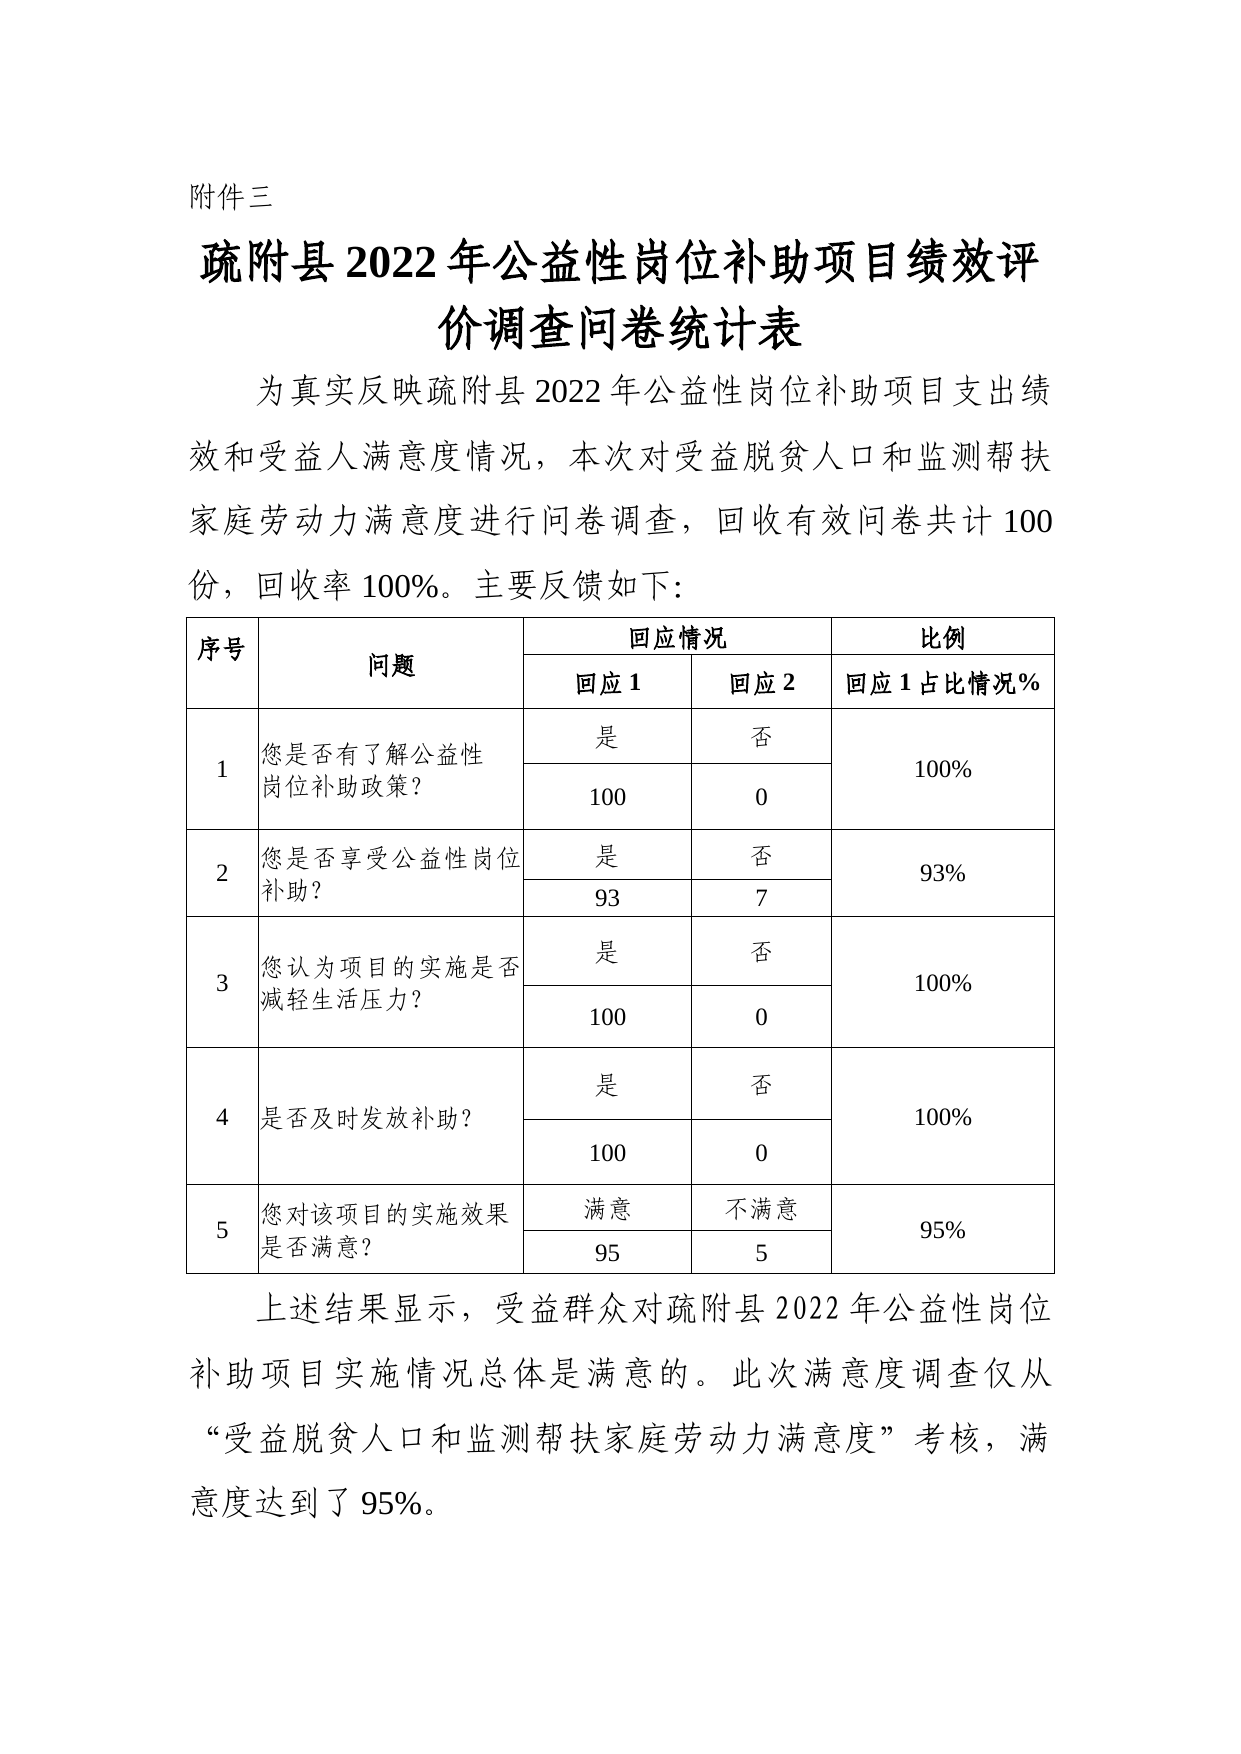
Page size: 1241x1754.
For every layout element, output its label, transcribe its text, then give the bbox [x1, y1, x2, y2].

table_cell 否 [692, 917, 831, 985]
table_cell 100% [832, 1048, 1054, 1184]
table_cell 是否及时发放补助？ [259, 1048, 523, 1184]
table_cell 7 [692, 880, 831, 916]
table_cell 不满意 [692, 1185, 831, 1230]
table_cell 您是否享受公益性岗位补助？ [259, 830, 523, 916]
table_cell 100% [832, 917, 1054, 1047]
table_cell 否 [692, 709, 831, 763]
table_cell 0 [692, 1120, 831, 1184]
table_cell 是 [524, 709, 691, 763]
table_cell 2 [187, 830, 258, 916]
table_header 回应情况 [524, 618, 831, 654]
table_header 问题 [259, 618, 523, 708]
table_cell 93 [524, 880, 691, 916]
table_cell 1 [187, 709, 258, 828]
text 上述结果显示，受益群众对疏附县2022年公益性岗位补助项目实施情况总体是满意的。此次满意度调查仅从“受益脱贫人口和监测帮扶家庭劳动力满意度”考核，满意度达到了95%。 [187, 1274, 1053, 1534]
table_cell 0 [692, 986, 831, 1047]
table_cell 您认为项目的实施是否减轻生活压力？ [259, 917, 523, 1047]
table_cell 0 [692, 764, 831, 828]
table_cell 5 [692, 1231, 831, 1273]
table_cell 4 [187, 1048, 258, 1184]
table_cell 回应1占比情况% [832, 655, 1054, 708]
text 附件三 [187, 162, 1053, 227]
table_cell 否 [692, 830, 831, 879]
table_cell 是 [524, 1048, 691, 1119]
table_cell 您是否有了解公益性岗位补助政策？ [259, 709, 523, 828]
table_cell 95% [832, 1185, 1054, 1273]
table_cell 95 [524, 1231, 691, 1273]
text 为真实反映疏附县2022年公益性岗位补助项目支出绩效和受益人满意度情况，本次对受益脱贫人口和监测帮扶家庭劳动力满意度进行问卷调查，回收有效问卷共计100份，回收率100%。主要反馈如下： [187, 357, 1053, 617]
table_cell 3 [187, 917, 258, 1047]
table_header 序号 [187, 618, 258, 708]
table_cell 回应1 [524, 655, 691, 708]
table_cell 100 [524, 1120, 691, 1184]
table_cell 满意 [524, 1185, 691, 1230]
table_cell 93% [832, 830, 1054, 916]
table_cell 是 [524, 830, 691, 879]
table_header 比例 [832, 618, 1054, 654]
table_cell 您对该项目的实施效果是否满意？ [259, 1185, 523, 1273]
text 疏附县2022年公益性岗位补助项目绩效评价调查问卷统计表 [187, 227, 1053, 357]
table_cell 100 [524, 986, 691, 1047]
table_cell 回应2 [692, 655, 831, 708]
table_cell 100% [832, 709, 1054, 828]
table_cell 100 [524, 764, 691, 828]
table_cell 5 [187, 1185, 258, 1273]
table_cell 否 [692, 1048, 831, 1119]
table_cell 是 [524, 917, 691, 985]
